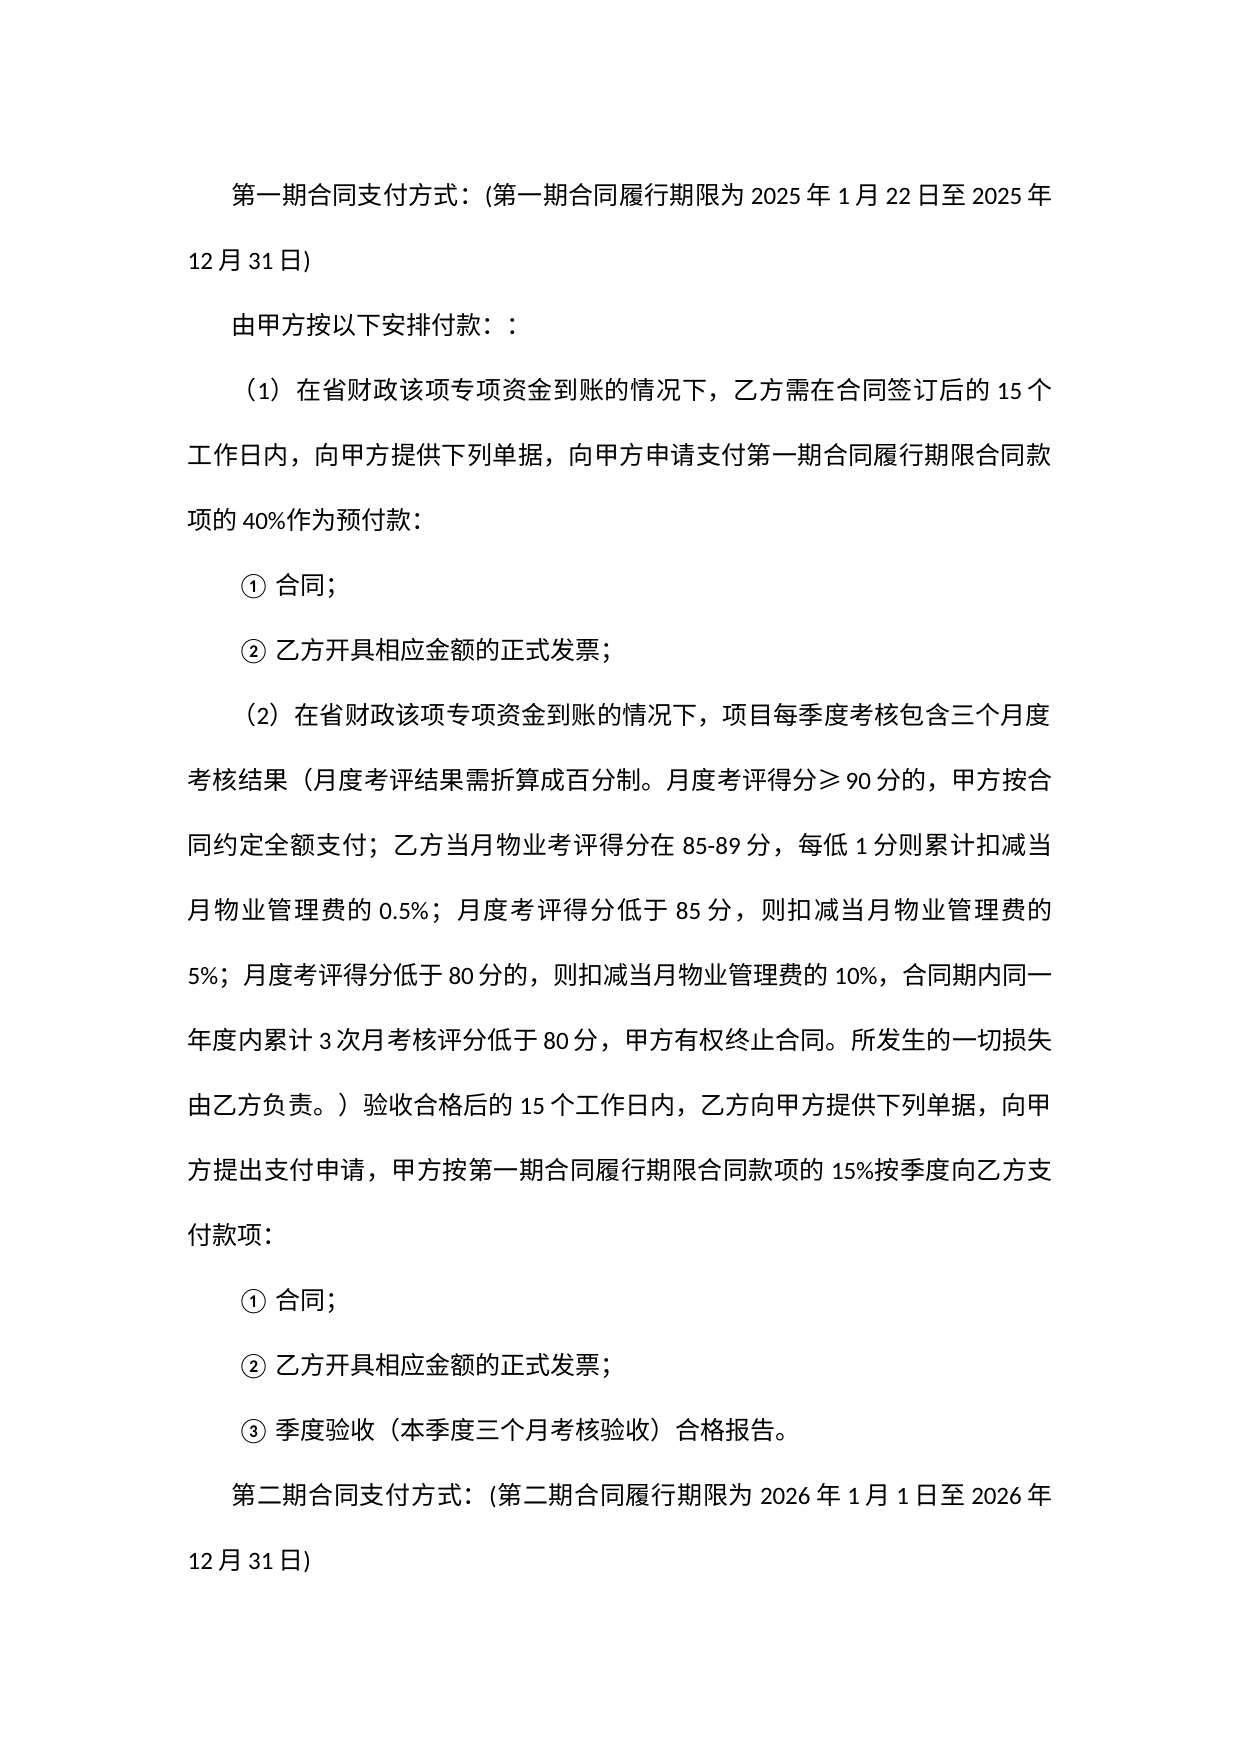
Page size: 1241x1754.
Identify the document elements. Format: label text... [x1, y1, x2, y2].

text （1）在省财政该项专项资金到账的情况下，乙方需在合同签订后的15个工作日内，向甲方提供下列单据，向甲方申请支付第一期合同履行期限合同款项的40%作为预付款： [187, 357, 1053, 552]
text ③季度验收（本季度三个月考核验收）合格报告。 [187, 1397, 1053, 1462]
text 由甲方按以下安排付款：： [187, 292, 1053, 357]
text 第一期合同支付方式：(第一期合同履行期限为2025年1月22日至2025年12月31日) [187, 162, 1053, 292]
text ①合同； [187, 1267, 1053, 1332]
text （2）在省财政该项专项资金到账的情况下，项目每季度考核包含三个月度考核结果（月度考评结果需折算成百分制。月度考评得分≥90分的，甲方按合同约定全额支付；乙方当月物业考评得分在85-89分，每低1分则累计扣减当月物业管理费的0.5%；月度考评得分低于85分，则扣减当月物业管理费的5%；月度考评得分低于80分的，则扣减当月物业管理费的10%，合同期内同一年度内累计3次月考核评分低于80分，甲方有权终止合同。所发生的一切损失由乙方负责。）验收合格后的15个工作日内，乙方向甲方提供下列单据，向甲方提出支付申请，甲方按第一期合同履行期限合同款项的15%按季度向乙方支付款项： [187, 682, 1053, 1267]
text ②乙方开具相应金额的正式发票； [187, 617, 1053, 682]
text ②乙方开具相应金额的正式发票； [187, 1332, 1053, 1397]
text 第二期合同支付方式：(第二期合同履行期限为2026年1月1日至2026年12月31日) [187, 1462, 1053, 1592]
text ①合同； [187, 552, 1053, 617]
